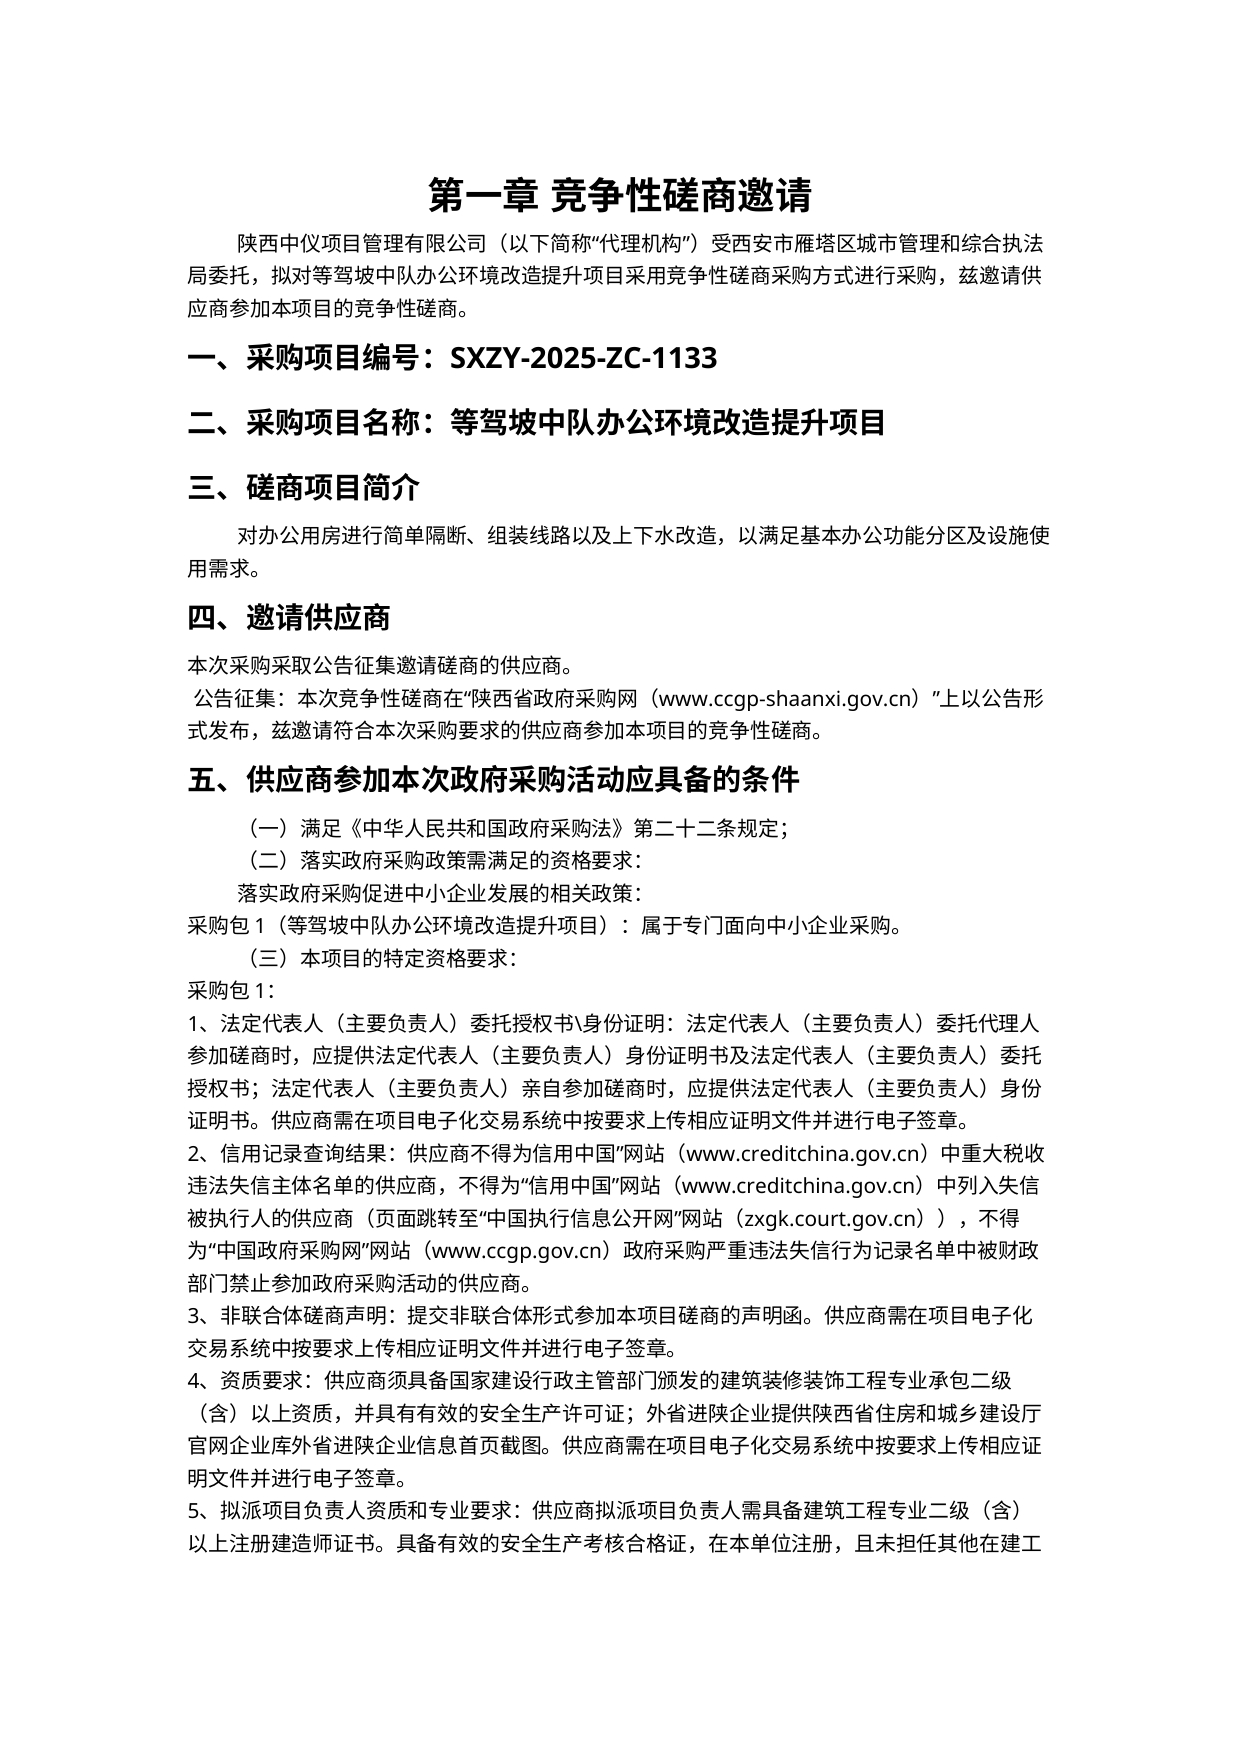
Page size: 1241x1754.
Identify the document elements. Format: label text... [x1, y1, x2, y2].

text （三）本项目的特定资格要求： [187, 942, 1053, 974]
text 一、采购项目编号：SXZY-2025-ZC-1133 [187, 324, 1053, 389]
text 落实政府采购促进中小企业发展的相关政策： [187, 877, 1053, 909]
text 4、资质要求：供应商须具备国家建设行政主管部门颁发的建筑装修装饰工程专业承包二级（含）以上资质，并具有有效的安全生产许可证；外省进陕企业提供陕西省住房和城乡建设厅官网企业库外省进陕企业信息首页截图。供应商需在项目电子化交易系统中按要求上传相应证明文件并进行电子签章。 [187, 1364, 1053, 1494]
text 1、法定代表人（主要负责人）委托授权书\身份证明：法定代表人（主要负责人）委托代理人参加磋商时，应提供法定代表人（主要负责人）身份证明书及法定代表人（主要负责人）委托授权书；法定代表人（主要负责人）亲自参加磋商时，应提供法定代表人（主要负责人）身份证明书。供应商需在项目电子化交易系统中按要求上传相应证明文件并进行电子签章。 [187, 1007, 1053, 1137]
text 3、非联合体磋商声明：提交非联合体形式参加本项目磋商的声明函。供应商需在项目电子化交易系统中按要求上传相应证明文件并进行电子签章。 [187, 1299, 1053, 1364]
text 公告征集：本次竞争性磋商在“陕西省政府采购网（www.ccgp-shaanxi.gov.cn）”上以公告形式发布，兹邀请符合本次采购要求的供应商参加本项目的竞争性磋商。 [187, 682, 1053, 747]
text 本次采购采取公告征集邀请磋商的供应商。 [187, 649, 1053, 682]
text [187, 1494, 1053, 1559]
text 五、供应商参加本次政府采购活动应具备的条件 [187, 747, 1053, 812]
text 四、邀请供应商 [187, 584, 1053, 649]
text 对办公用房进行简单隔断、组装线路以及上下水改造，以满足基本办公功能分区及设施使用需求。 [187, 519, 1053, 584]
text 二、采购项目名称：等驾坡中队办公环境改造提升项目 [187, 389, 1053, 454]
text 三、磋商项目简介 [187, 454, 1053, 519]
text （二）落实政府采购政策需满足的资格要求： [187, 844, 1053, 877]
text 第一章 竞争性磋商邀请 [187, 162, 1053, 227]
text （一）满足《中华人民共和国政府采购法》第二十二条规定； [187, 812, 1053, 844]
text 2、信用记录查询结果：供应商不得为信用中国”网站（www.creditchina.gov.cn）中重大税收违法失信主体名单的供应商，不得为“信用中国”网站（www.creditchina.gov.cn）中列入失信被执行人的供应商（页面跳转至“中国执行信息公开网”网站（zxgk.court.gov.cn）），不得为“中国政府采购网”网站（www.ccgp.gov.cn）政府采购严重违法失信行为记录名单中被财政部门禁止参加政府采购活动的供应商。 [187, 1137, 1053, 1299]
text 采购包1（等驾坡中队办公环境改造提升项目）：属于专门面向中小企业采购。 [187, 909, 1053, 942]
text 陕西中仪项目管理有限公司（以下简称“代理机构”）受西安市雁塔区城市管理和综合执法局委托，拟对等驾坡中队办公环境改造提升项目采用竞争性磋商采购方式进行采购，兹邀请供应商参加本项目的竞争性磋商。 [187, 227, 1053, 324]
text 采购包1： [187, 974, 1053, 1007]
